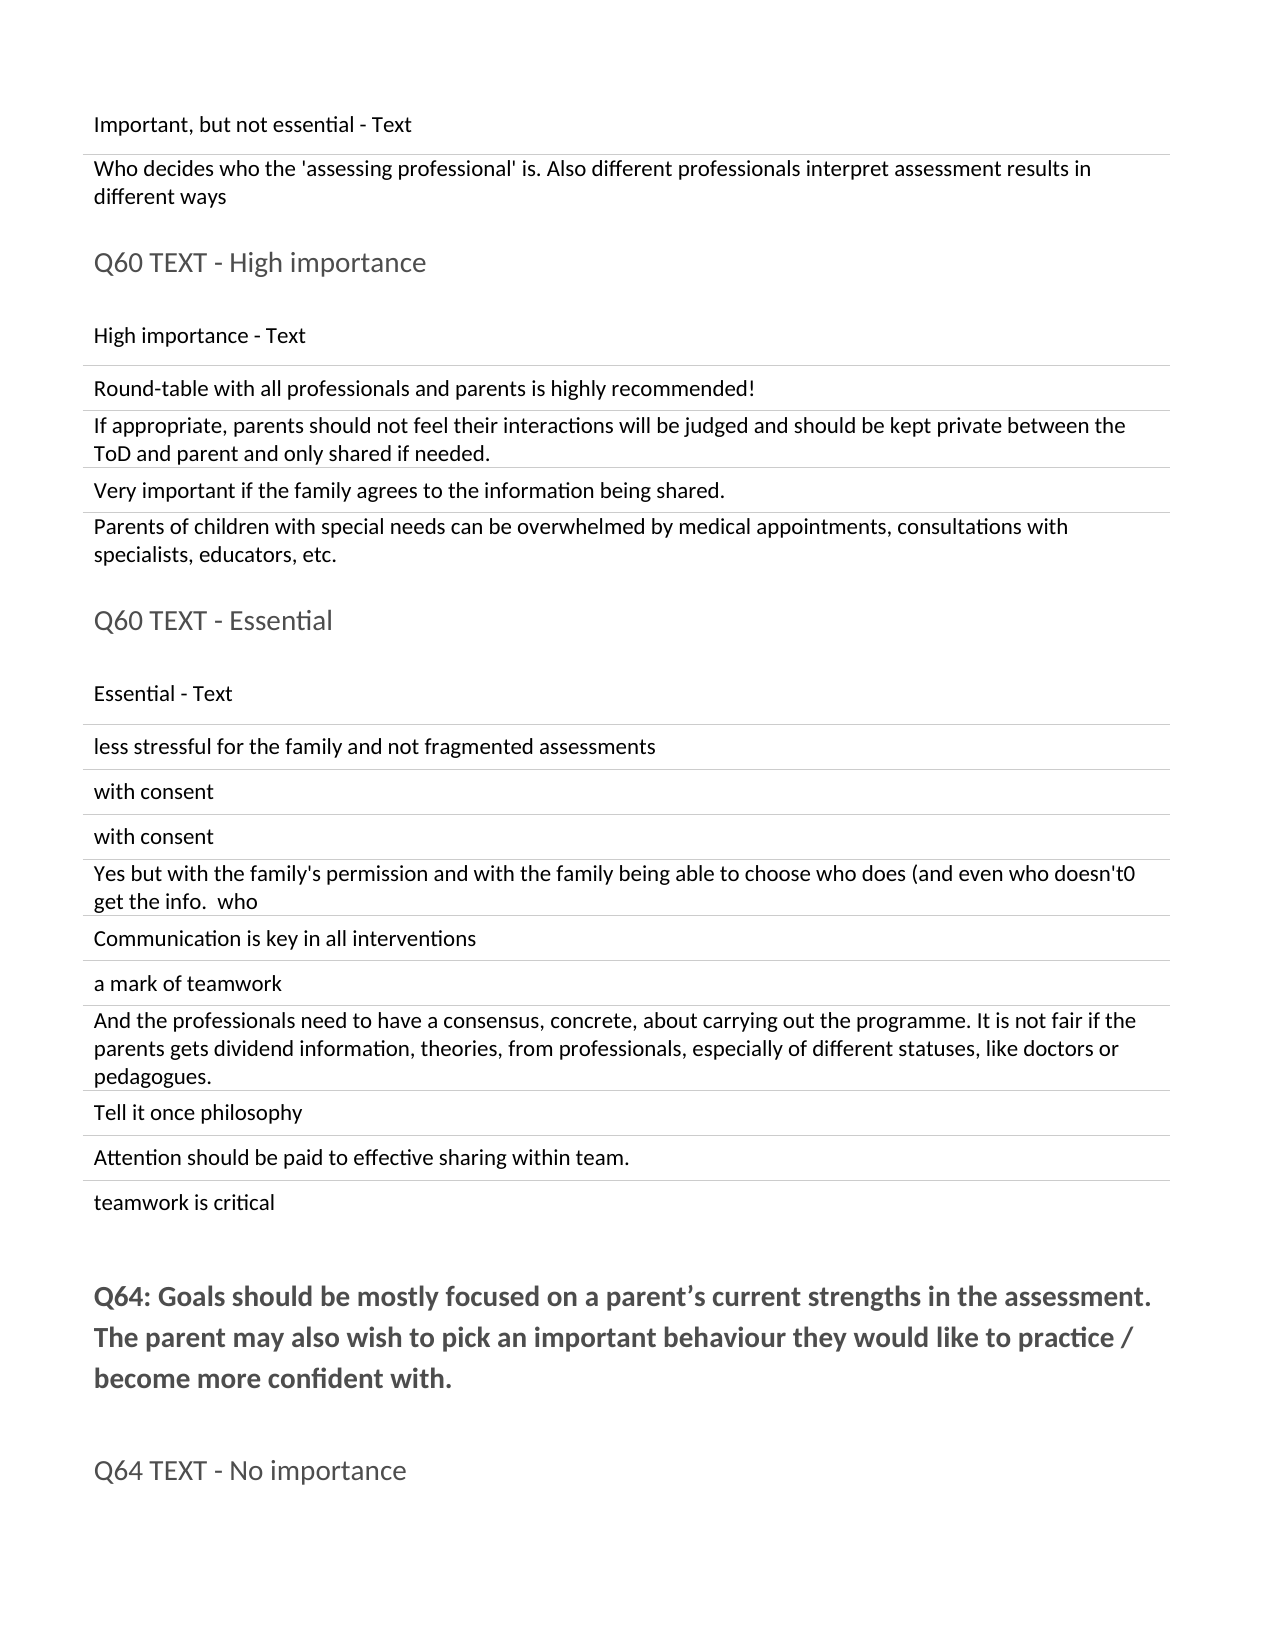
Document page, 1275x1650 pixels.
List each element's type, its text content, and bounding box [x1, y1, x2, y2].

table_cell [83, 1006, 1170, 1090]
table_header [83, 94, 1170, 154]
text Q64: Goals should be mostly focused on a parent’s current strengths in the assessment. The parent may also wish to pick an important behaviour they would like to practice / become more confident with. [94, 1278, 1181, 1427]
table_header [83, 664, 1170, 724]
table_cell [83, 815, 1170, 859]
text Q64 TEXT - No importance [94, 1452, 1181, 1488]
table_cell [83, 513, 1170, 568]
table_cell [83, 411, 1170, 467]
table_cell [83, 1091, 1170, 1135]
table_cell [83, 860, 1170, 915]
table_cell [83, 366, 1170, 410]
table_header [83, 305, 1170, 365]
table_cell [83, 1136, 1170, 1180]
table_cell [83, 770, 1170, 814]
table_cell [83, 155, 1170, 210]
text Q60 TEXT - Essential [94, 568, 1181, 637]
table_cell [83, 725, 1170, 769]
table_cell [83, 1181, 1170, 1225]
text Q60 TEXT - High importance [94, 210, 1181, 279]
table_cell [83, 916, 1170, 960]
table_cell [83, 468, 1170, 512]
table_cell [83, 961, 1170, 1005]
